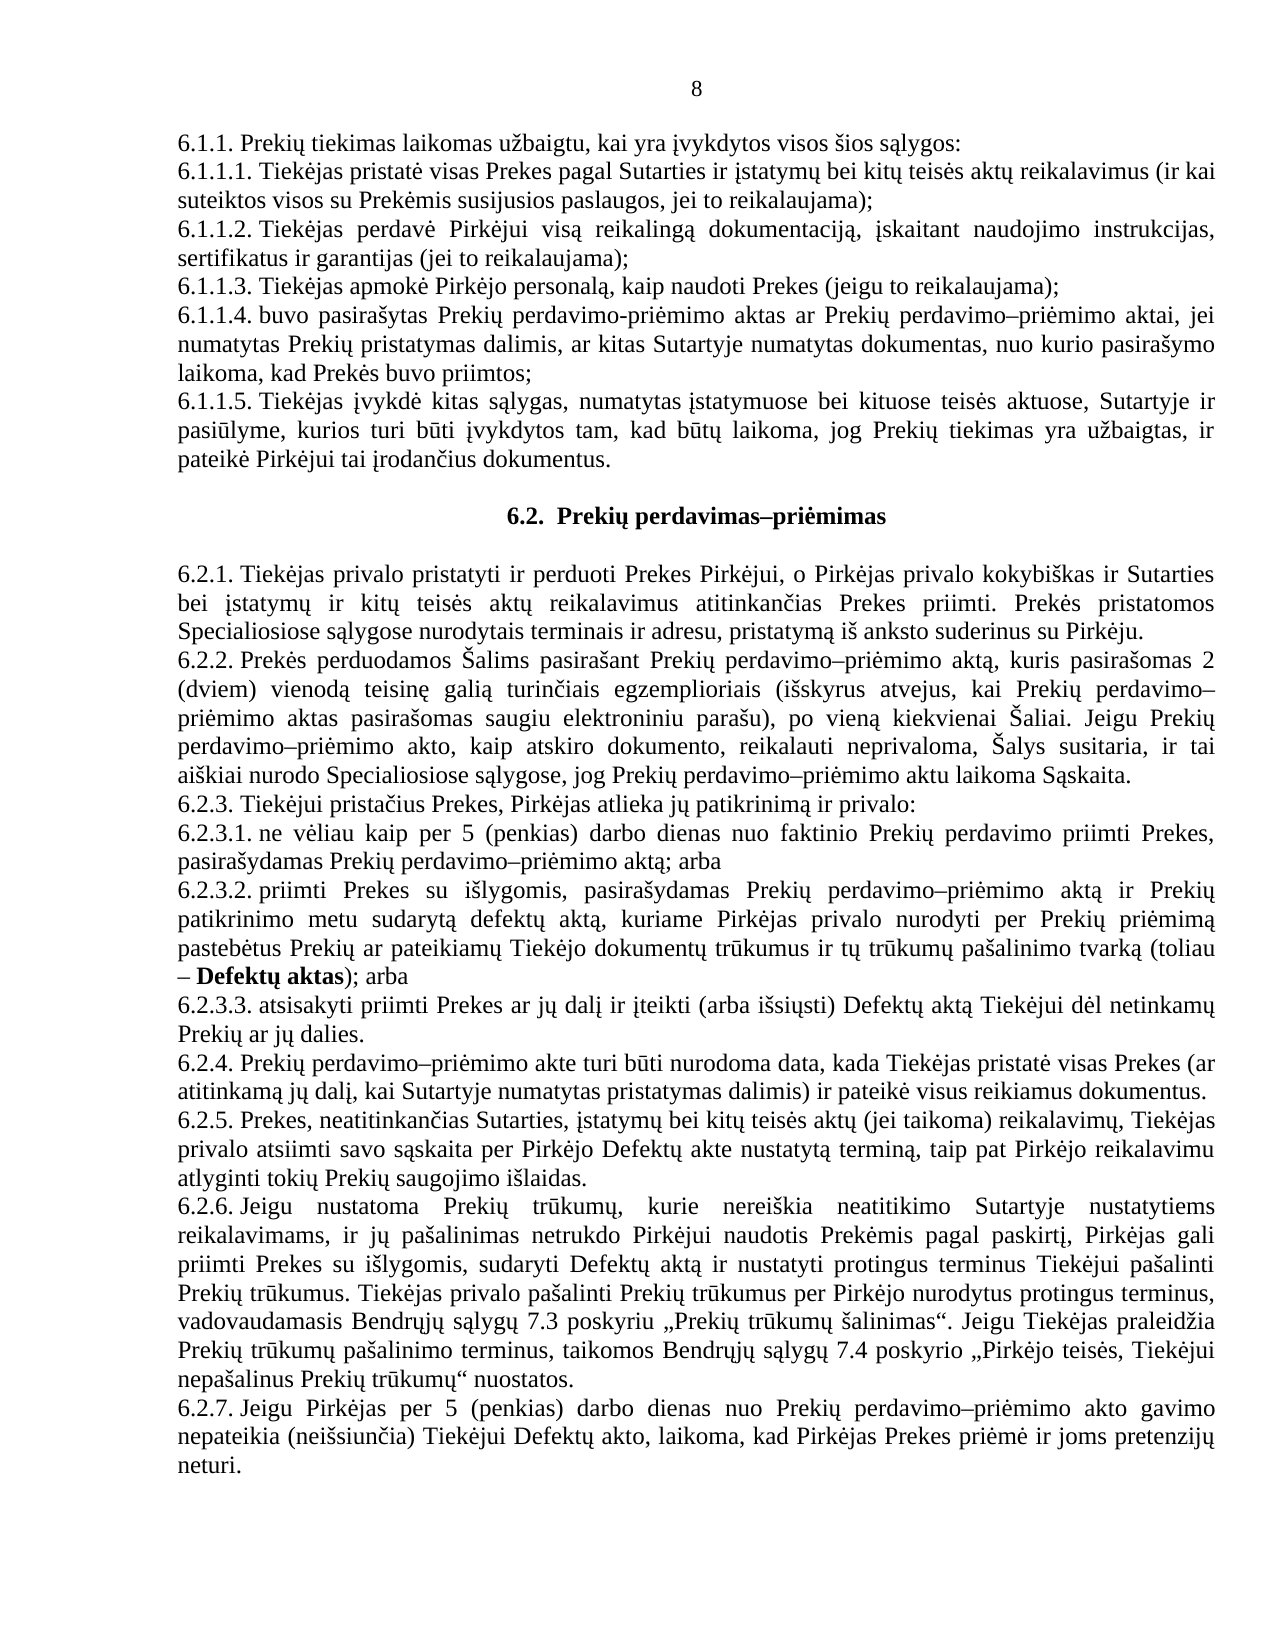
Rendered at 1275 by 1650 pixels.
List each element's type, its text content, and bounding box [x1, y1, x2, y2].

text 6.2.7. Jeigu Pirkėjas per 5 (penkias) darbo dienas nuo Prekių perdavimo–priėmimo akto gavimo nepateikia (neišsiunčia) Tiekėjui Defektų akto, laikoma, kad Pirkėjas Prekes priėmė ir joms pretenzijų neturi. [177, 1393, 1216, 1479]
text 6.2.3.3. atsisakyti priimti Prekes ar jų dalį ir įteikti (arba išsiųsti) Defektų aktą Tiekėjui dėl netinkamų Prekių ar jų dalies. [177, 990, 1216, 1048]
text 6.2.2. Prekės perduodamos Šalims pasirašant Prekių perdavimo–priėmimo aktą, kuris pasirašomas 2 (dviem) vienodą teisinę galią turinčiais egzemplioriais (išskyrus atvejus, kai Prekių perdavimo–priėmimo aktas pasirašomas saugiu elektroniniu parašu), po vieną kiekvienai Šaliai. Jeigu Prekių perdavimo–priėmimo akto, kaip atskiro dokumento, reikalauti neprivaloma, Šalys susitaria, ir tai aiškiai nurodo Specialiosiose sąlygose, jog Prekių perdavimo–priėmimo aktu laikoma Sąskaita. [177, 645, 1216, 789]
text 6.2.3.2. priimti Prekes su išlygomis, pasirašydamas Prekių perdavimo–priėmimo aktą ir Prekių patikrinimo metu sudarytą defektų aktą, kuriame Pirkėjas privalo nurodyti per Prekių priėmimą pastebėtus Prekių ar pateikiamų Tiekėjo dokumentų trūkumus ir tų trūkumų pašalinimo tvarką (toliau – Defektų aktas); arba [177, 875, 1216, 990]
text 6.1.1.1. Tiekėjas pristatė visas Prekes pagal Sutarties ir įstatymų bei kitų teisės aktų reikalavimus (ir kai suteiktos visos su Prekėmis susijusios paslaugos, jei to reikalaujama); [177, 156, 1216, 214]
text 6.2.1. Tiekėjas privalo pristatyti ir perduoti Prekes Pirkėjui, o Pirkėjas privalo kokybiškas ir Sutarties bei įstatymų ir kitų teisės aktų reikalavimus atitinkančias Prekes priimti. Prekės pristatomos Specialiosiose sąlygose nurodytais terminais ir adresu, pristatymą iš anksto suderinus su Pirkėju. [177, 559, 1216, 645]
text 6.1.1.4. buvo pasirašytas Prekių perdavimo-priėmimo aktas ar Prekių perdavimo–priėmimo aktai, jei numatytas Prekių pristatymas dalimis, ar kitas Sutartyje numatytas dokumentas, nuo kurio pasirašymo laikoma, kad Prekės buvo priimtos; [177, 300, 1216, 386]
text 6.2.3. Tiekėjui pristačius Prekes, Pirkėjas atlieka jų patikrinimą ir privalo: [177, 789, 1216, 818]
text 6.2. Prekių perdavimas–priėmimas [177, 501, 1216, 530]
text 6.2.4. Prekių perdavimo–priėmimo akte turi būti nurodoma data, kada Tiekėjas pristatė visas Prekes (ar atitinkamą jų dalį, kai Sutartyje numatytas pristatymas dalimis) ir pateikė visus reikiamus dokumentus. [177, 1048, 1216, 1105]
text 6.1.1.5. Tiekėjas įvykdė kitas sąlygas, numatytas įstatymuose bei kituose teisės aktuose, Sutartyje ir pasiūlyme, kurios turi būti įvykdytos tam, kad būtų laikoma, jog Prekių tiekimas yra užbaigtas, ir pateikė Pirkėjui tai įrodančius dokumentus. [177, 386, 1216, 473]
text 6.2.3.1. ne vėliau kaip per 5 (penkias) darbo dienas nuo faktinio Prekių perdavimo priimti Prekes, pasirašydamas Prekių perdavimo–priėmimo aktą; arba [177, 818, 1216, 875]
text 6.1.1. Prekių tiekimas laikomas užbaigtu, kai yra įvykdytos visos šios sąlygos: [177, 128, 1216, 156]
text 6.1.1.2. Tiekėjas perdavė Pirkėjui visą reikalingą dokumentaciją, įskaitant naudojimo instrukcijas, sertifikatus ir garantijas (jei to reikalaujama); [177, 214, 1216, 271]
text 6.2.6. Jeigu nustatoma Prekių trūkumų, kurie nereiškia neatitikimo Sutartyje nustatytiems reikalavimams, ir jų pašalinimas netrukdo Pirkėjui naudotis Prekėmis pagal paskirtį, Pirkėjas gali priimti Prekes su išlygomis, sudaryti Defektų aktą ir nustatyti protingus terminus Tiekėjui pašalinti Prekių trūkumus. Tiekėjas privalo pašalinti Prekių trūkumus per Pirkėjo nurodytus protingus terminus, vadovaudamasis Bendrųjų sąlygų 7.3 poskyriu „Prekių trūkumų šalinimas“. Jeigu Tiekėjas praleidžia Prekių trūkumų pašalinimo terminus, taikomos Bendrųjų sąlygų 7.4 poskyrio „Pirkėjo teisės, Tiekėjui nepašalinus Prekių trūkumų“ nuostatos. [177, 1191, 1216, 1393]
text 6.2.5. Prekes, neatitinkančias Sutarties, įstatymų bei kitų teisės aktų (jei taikoma) reikalavimų, Tiekėjas privalo atsiimti savo sąskaita per Pirkėjo Defektų akte nustatytą terminą, taip pat Pirkėjo reikalavimu atlyginti tokių Prekių saugojimo išlaidas. [177, 1105, 1216, 1191]
text 6.1.1.3. Tiekėjas apmokė Pirkėjo personalą, kaip naudoti Prekes (jeigu to reikalaujama); [177, 271, 1216, 300]
